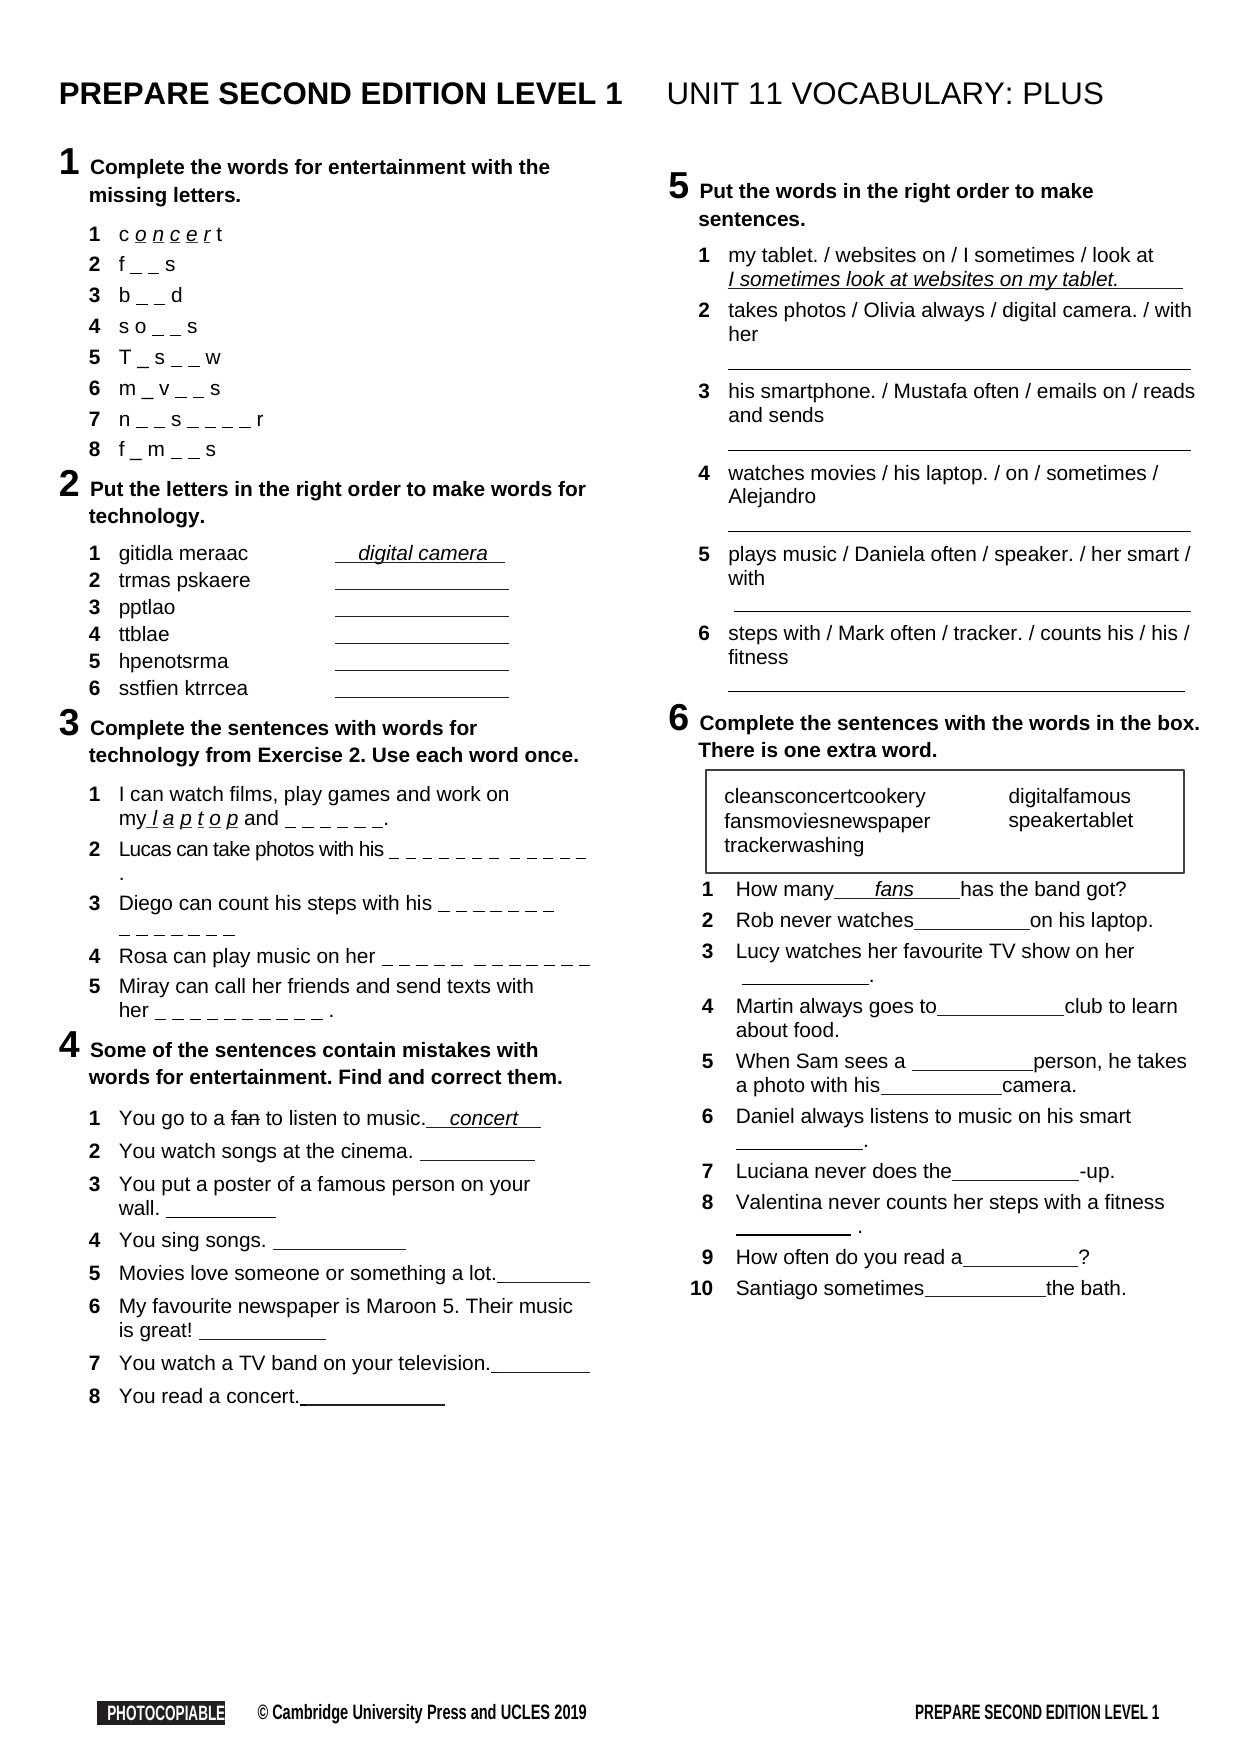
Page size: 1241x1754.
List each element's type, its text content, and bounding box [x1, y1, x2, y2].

subtitle 2 Put the letters in the right order to make words for technology. [58, 461, 593, 528]
list You sing songs. [88, 1228, 593, 1252]
list Luciana never does the -up. [713, 1159, 1203, 1183]
text 3 Complete the sentences with words for technology from Exercise 2. Use each word once. [58, 700, 593, 767]
list How often do you read a ? [713, 1244, 1203, 1268]
list s o s [88, 314, 593, 338]
list pptlao [88, 595, 593, 619]
subtitle 6 Complete the sentences with the words in the box. There is one extra word. [668, 695, 1203, 762]
list You put a poster of a famous person on your wall. [88, 1172, 593, 1219]
list Lucas can take photos with his . [88, 837, 593, 884]
list You watch a TV band on your television. [88, 1351, 593, 1375]
list watches movies / his laptop. / on / sometimes / Alejandro [698, 460, 1203, 535]
list Lucy watches her favourite TV show on her . [713, 939, 1203, 987]
list c o n c e r t [88, 221, 593, 245]
list When Sam sees a person, he takes a photo with his camera. [713, 1049, 1203, 1097]
list Santiago sometimes the bath. [713, 1275, 1203, 1299]
list You read a concert. [88, 1383, 593, 1407]
list f s [88, 252, 593, 276]
list n s r [88, 406, 593, 430]
list Martin always goes to club to learn about food. [713, 994, 1203, 1042]
list Movies love someone or something a lot. [88, 1261, 593, 1285]
list trmas pskaere [88, 568, 593, 592]
list his smartphone. / Mustafa often / emails on / reads and sends [698, 379, 1203, 453]
list my tablet. / websites on / I sometimes / look at I sometimes look at websites on my tablet. [698, 243, 1203, 291]
list Diego can count his steps with his [88, 890, 593, 938]
list plays music / Daniela often / speaker. / her smart / with [698, 542, 1203, 613]
list I can watch films, play games and work on my l a p t o p and . [88, 782, 593, 830]
list f _ m s [88, 437, 593, 461]
subtitle 4 Some of the sentences contain mistakes with words for entertainment. Find and correct them. [58, 1022, 593, 1089]
list Valentina never counts her steps with a fitness . [713, 1189, 1203, 1237]
list You watch songs at the cinema. [88, 1139, 593, 1163]
list ttblae [88, 622, 593, 646]
list Miray can call her friends and send texts with her . [88, 974, 593, 1022]
list How many fans has the band got? [713, 877, 1203, 901]
list Rob never watches on his laptop. [713, 908, 1203, 932]
list b d [88, 283, 593, 307]
list m _ v s [88, 376, 593, 399]
list sstfien ktrrcea [88, 676, 593, 700]
list Rosa can play music on her [88, 944, 593, 968]
subtitle 5 Put the words in the right order to make sentences. [668, 163, 1203, 231]
list steps with / Mark often / tracker. / counts his / his / fitness [698, 621, 1203, 695]
list takes photos / Olivia always / digital camera. / with her [698, 298, 1203, 372]
list T _ s w [88, 345, 593, 369]
list My favourite newspaper is Maroon 5. Their music is great! [88, 1294, 593, 1342]
list hpenotsrma [88, 649, 593, 673]
subtitle 1 Complete the words for entertainment with the missing letters. [58, 139, 593, 207]
list Daniel always listens to music on his smart . [713, 1104, 1203, 1152]
list gitidla meraac digital camera [88, 541, 593, 565]
list You go to a fan to listen to music. concert [88, 1106, 593, 1130]
